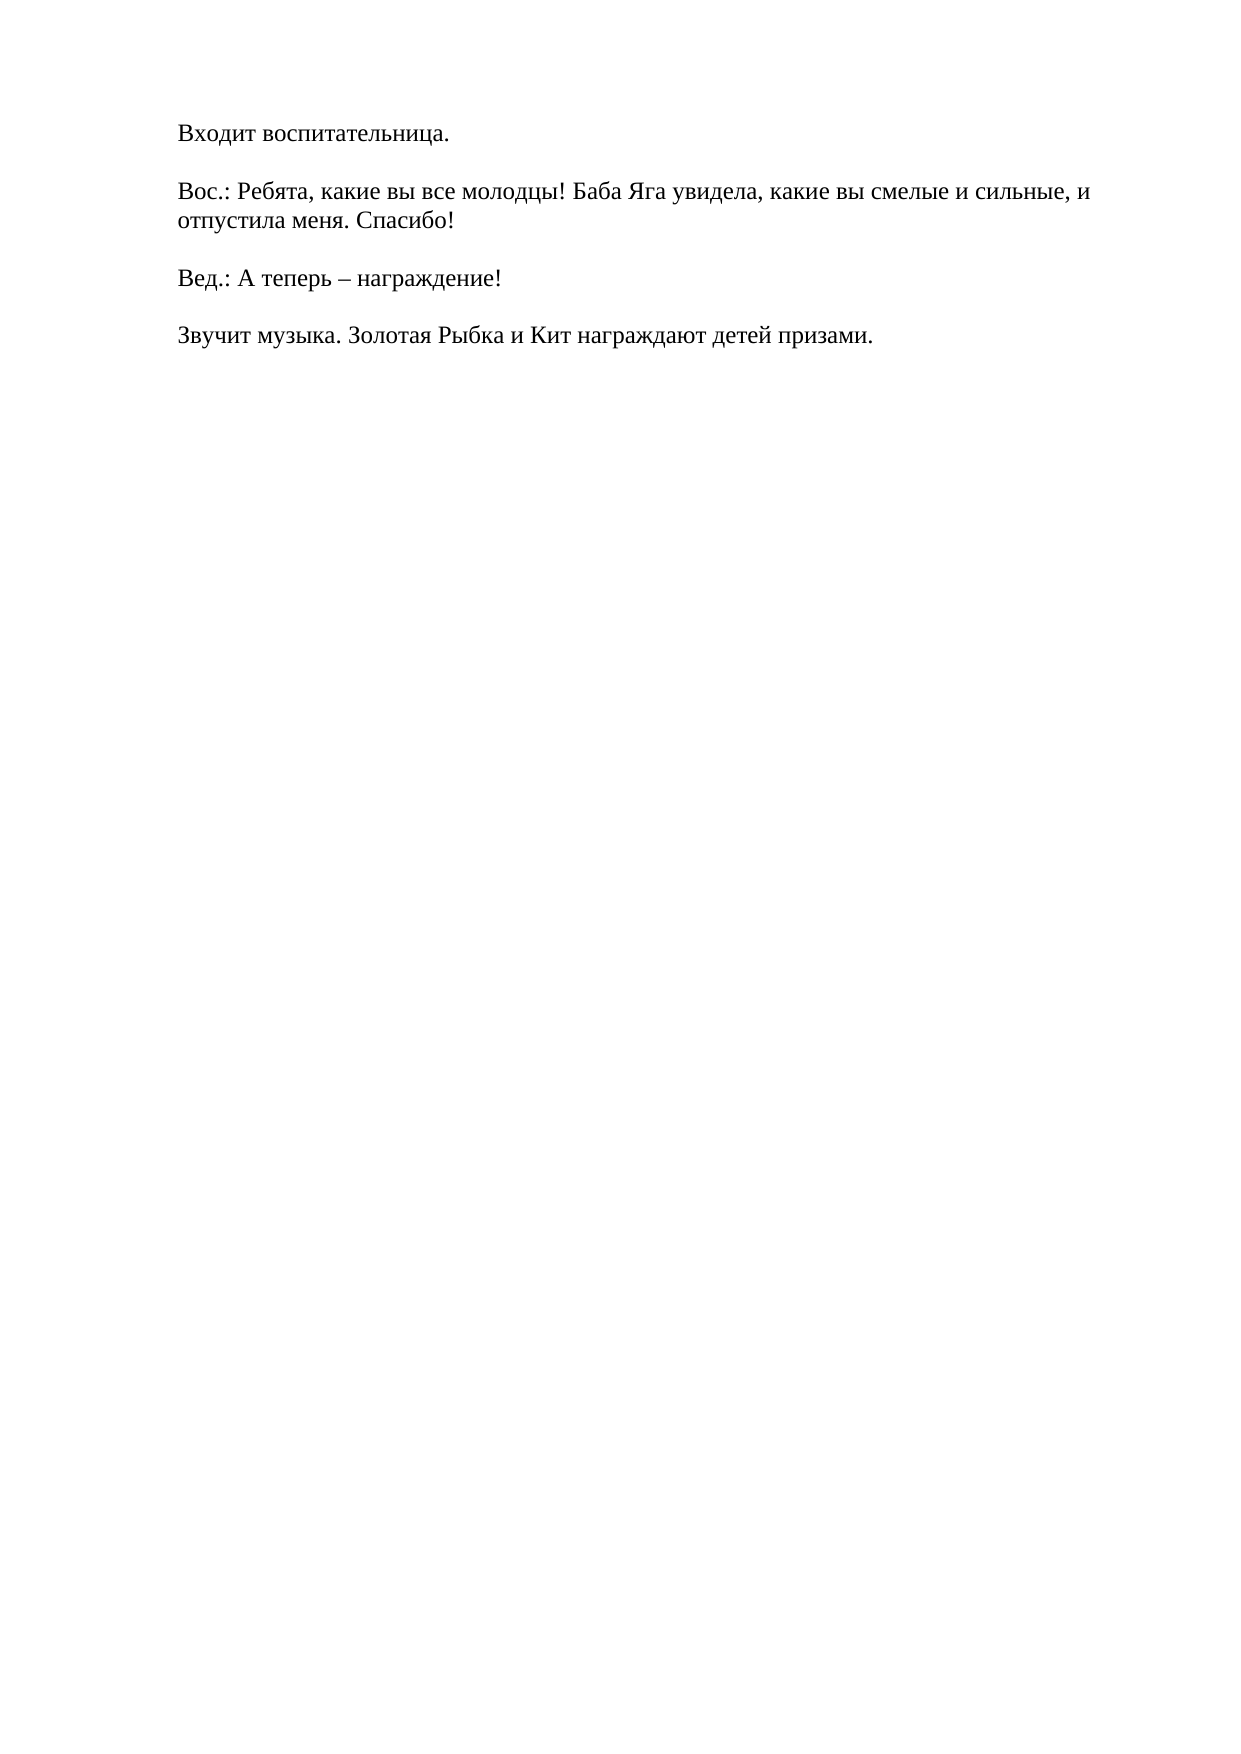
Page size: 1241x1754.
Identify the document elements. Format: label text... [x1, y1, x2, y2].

text Вед.: А теперь – награждение! [177, 263, 1152, 291]
text Звучит музыка. Золотая Рыбка и Кит награждают детей призами. [177, 321, 1152, 349]
text Входит воспитательница. [177, 118, 1152, 147]
text Вос.: Ребята, какие вы все молодцы! Баба Яга увидела, какие вы смелые и сильные, и отпустила меня. Спасибо! [177, 176, 1152, 233]
